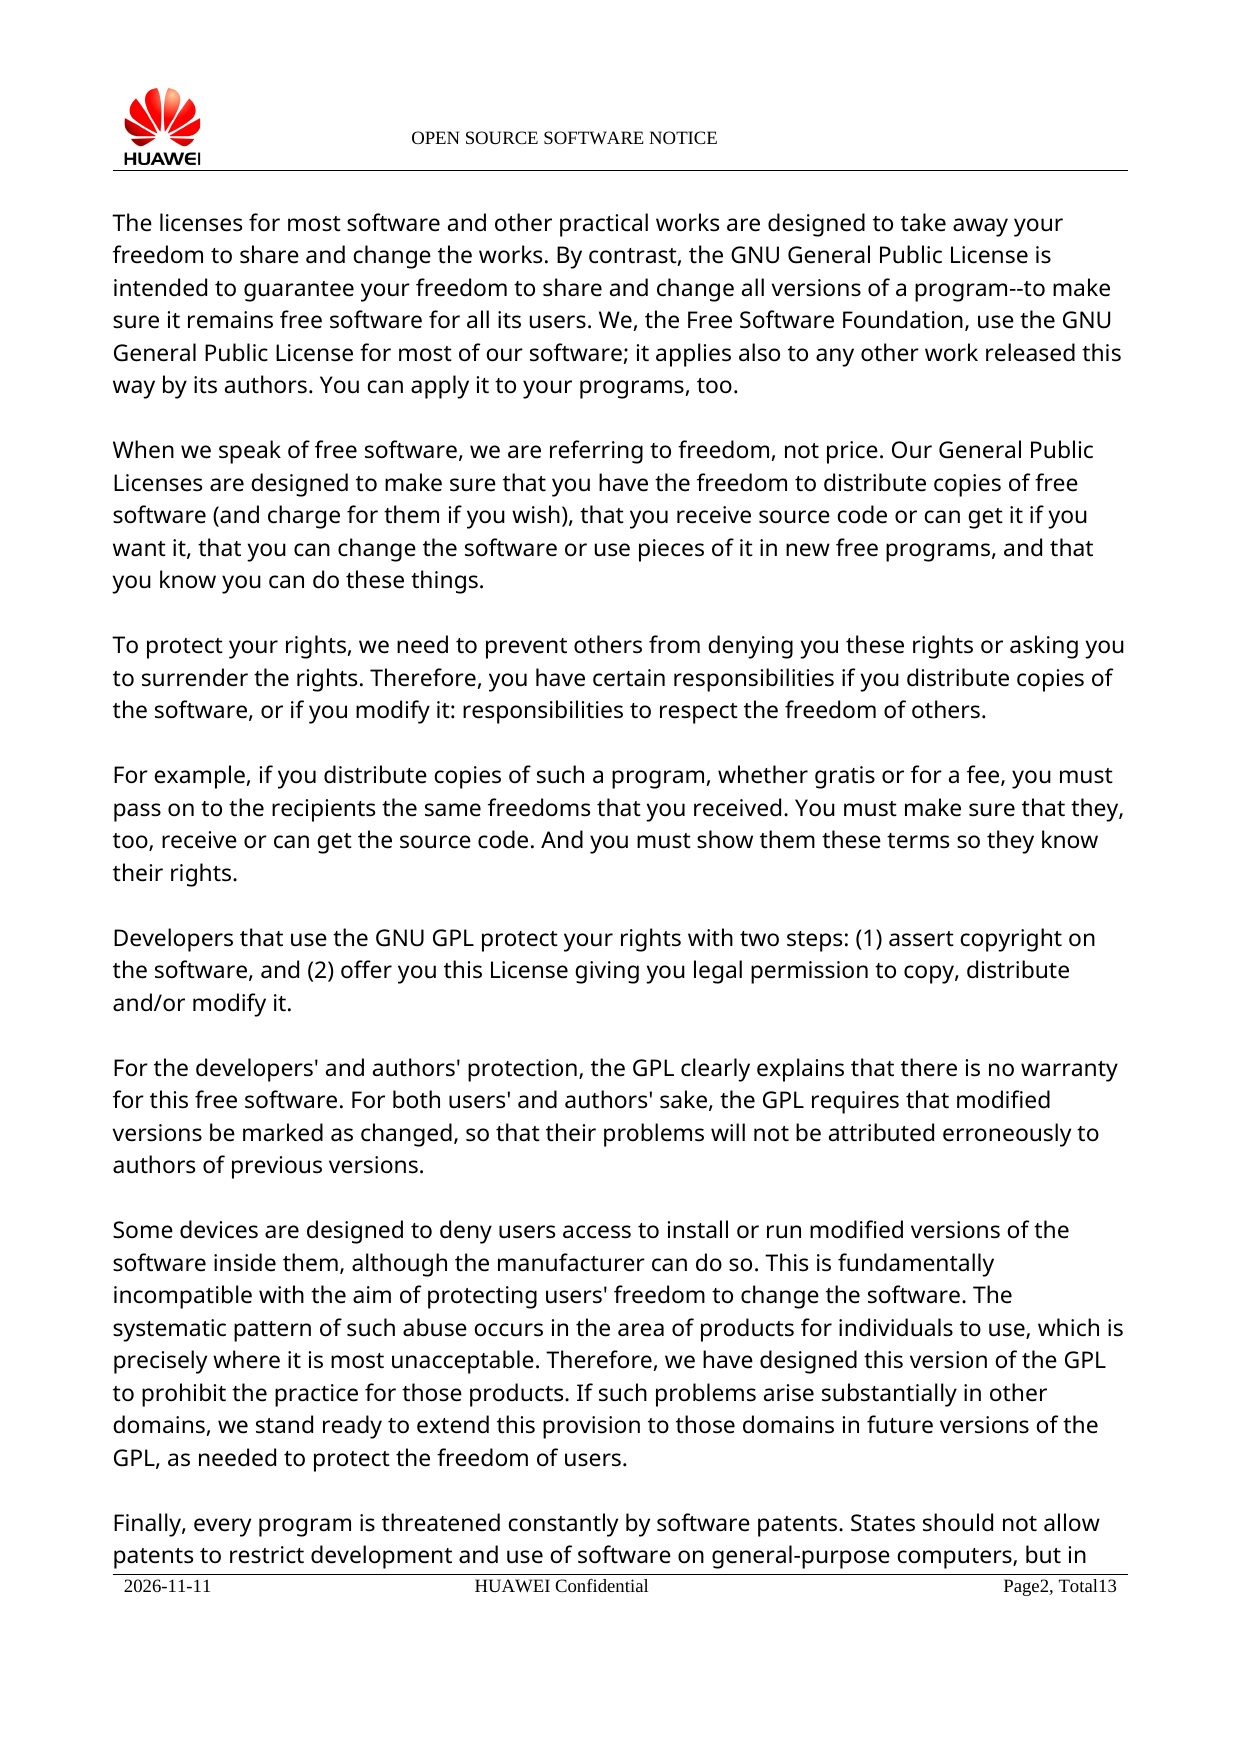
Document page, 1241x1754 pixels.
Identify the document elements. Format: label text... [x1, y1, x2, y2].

text When we speak of free software, we are referring to freedom, not price. Our General Public Licenses are designed to make sure that you have the freedom to distribute copies of free software (and charge for them if you wish), that you receive source code or can get it if you want it, that you can change the software or use pieces of it in new free programs, and that you know you can do these things. [112, 434, 1128, 596]
text Some devices are designed to deny users access to install or run modified versions of the software inside them, although the manufacturer can do so. This is fundamentally incompatible with the aim of protecting users' freedom to change the software. The systematic pattern of such abuse occurs in the area of products for individuals to use, which is precisely where it is most unacceptable. Therefore, we have designed this version of the GPL to prohibit the practice for those products. If such problems arise substantially in other domains, we stand ready to extend this provision to those domains in future versions of the GPL, as needed to protect the freedom of users. [112, 1214, 1128, 1474]
text Developers that use the GNU GPL protect your rights with two steps: (1) assert copyright on the software, and (2) offer you this License giving you legal permission to copy, distribute and/or modify it. [112, 921, 1128, 1019]
text For the developers' and authors' protection, the GPL clearly explains that there is no warranty for this free software. For both users' and authors' sake, the GPL requires that modified versions be marked as changed, so that their problems will not be attributed erroneously to authors of previous versions. [112, 1051, 1128, 1181]
text The licenses for most software and other practical works are designed to take away your freedom to share and change the works. By contrast, the GNU General Public License is intended to guarantee your freedom to share and change all versions of a program--to make sure it remains free software for all its users. We, the Free Software Foundation, use the GNU General Public License for most of our software; it applies also to any other work released this way by its authors. You can apply it to your programs, too. [112, 206, 1128, 401]
picture [124, 88, 201, 165]
text For example, if you distribute copies of such a program, whether gratis or for a fee, you must pass on to the recipients the same freedoms that you received. You must make sure that they, too, receive or can get the source code. And you must show them these terms so they know their rights. [112, 759, 1128, 889]
text To protect your rights, we need to prevent others from denying you these rights or asking you to surrender the rights. Therefore, you have certain responsibilities if you distribute copies of the software, or if you modify it: responsibilities to respect the freedom of others. [112, 629, 1128, 726]
